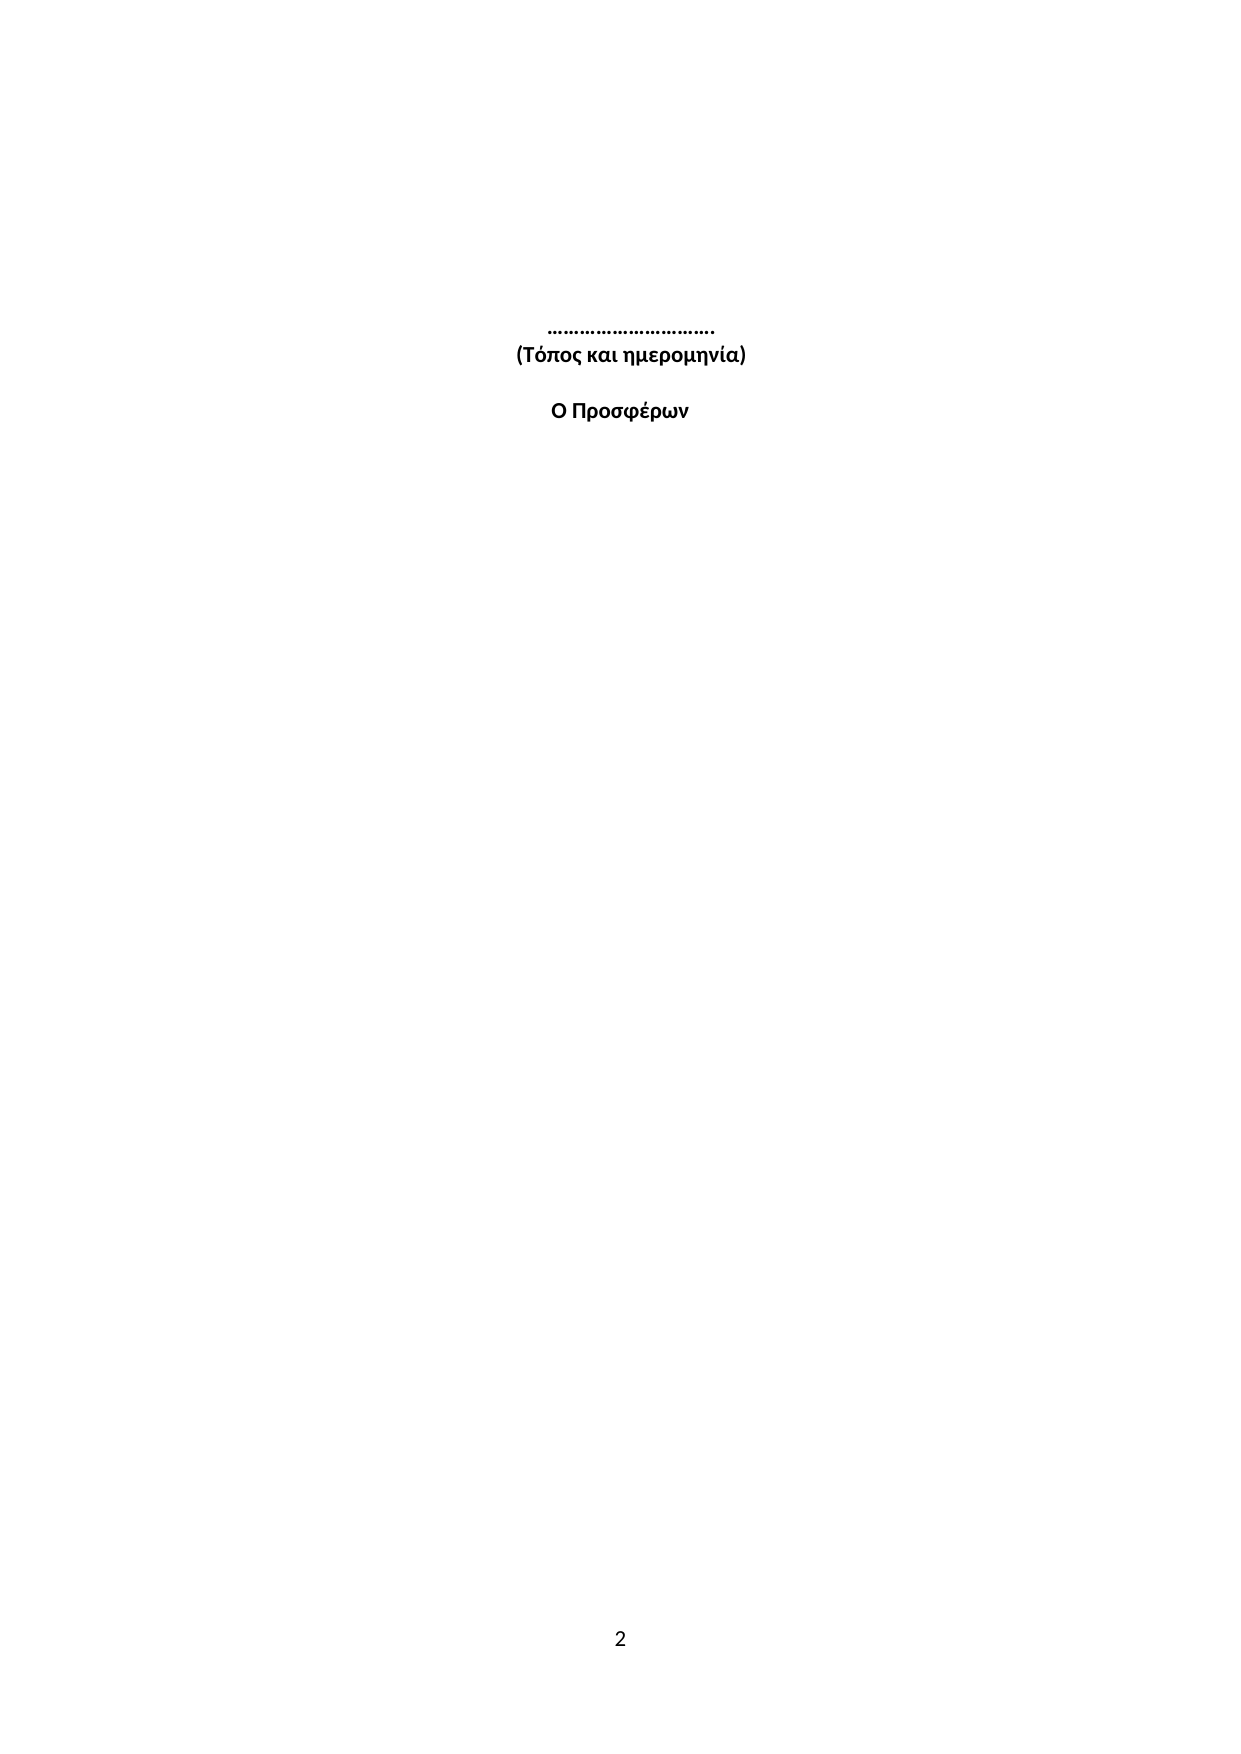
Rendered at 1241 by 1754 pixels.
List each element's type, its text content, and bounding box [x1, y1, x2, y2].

text …………………………. [150, 312, 1112, 340]
text (Τόπος και ημερομηνία) [150, 340, 1112, 368]
text Ο Προσφέρων [187, 396, 1053, 424]
